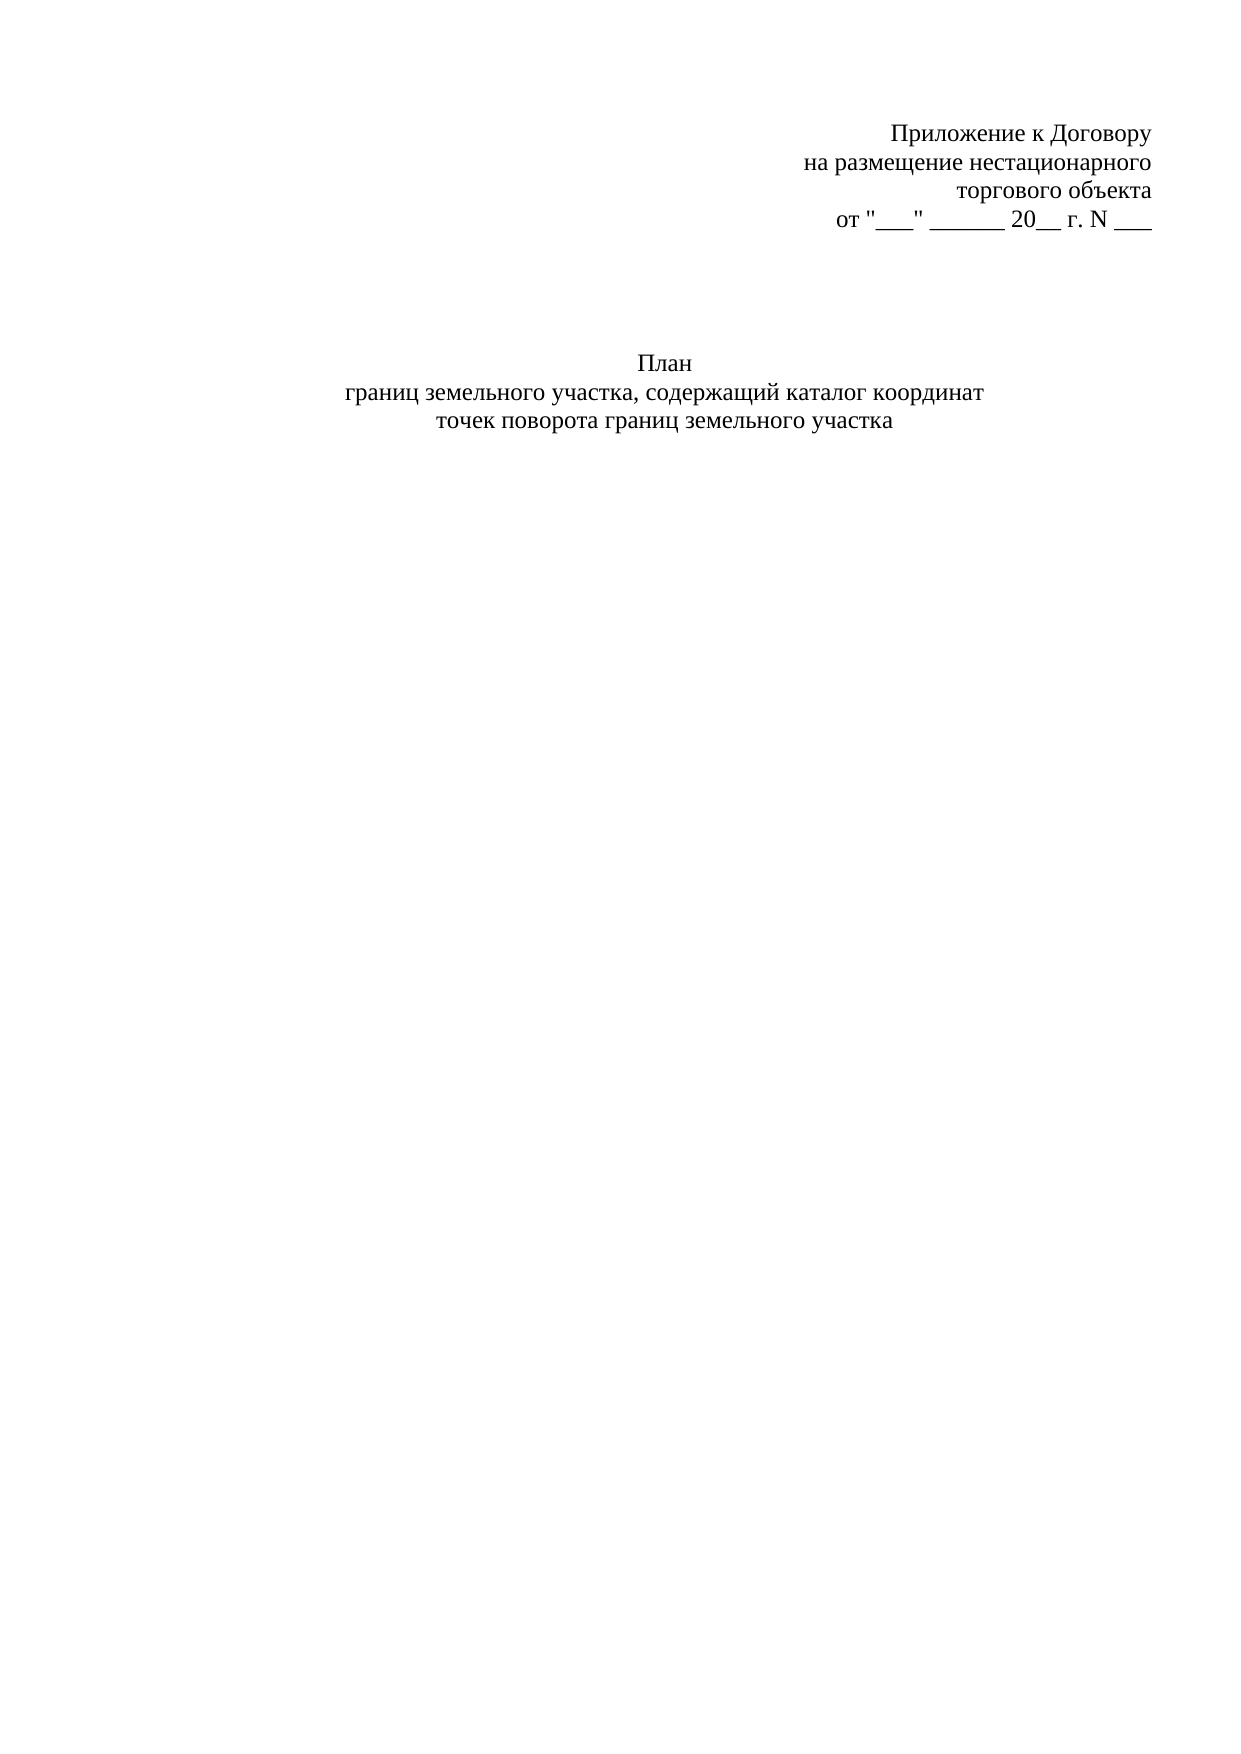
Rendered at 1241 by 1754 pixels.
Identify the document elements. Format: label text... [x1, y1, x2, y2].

text Приложение к Договору [177, 118, 1152, 147]
text точек поворота границ земельного участка [177, 406, 1152, 434]
text от "___" ______ 20__ г. N ___ [177, 204, 1152, 233]
text границ земельного участка, содержащий каталог координат [177, 377, 1152, 406]
text на размещение нестационарного [177, 147, 1152, 176]
text торгового объекта [177, 176, 1152, 204]
text План [177, 348, 1152, 377]
